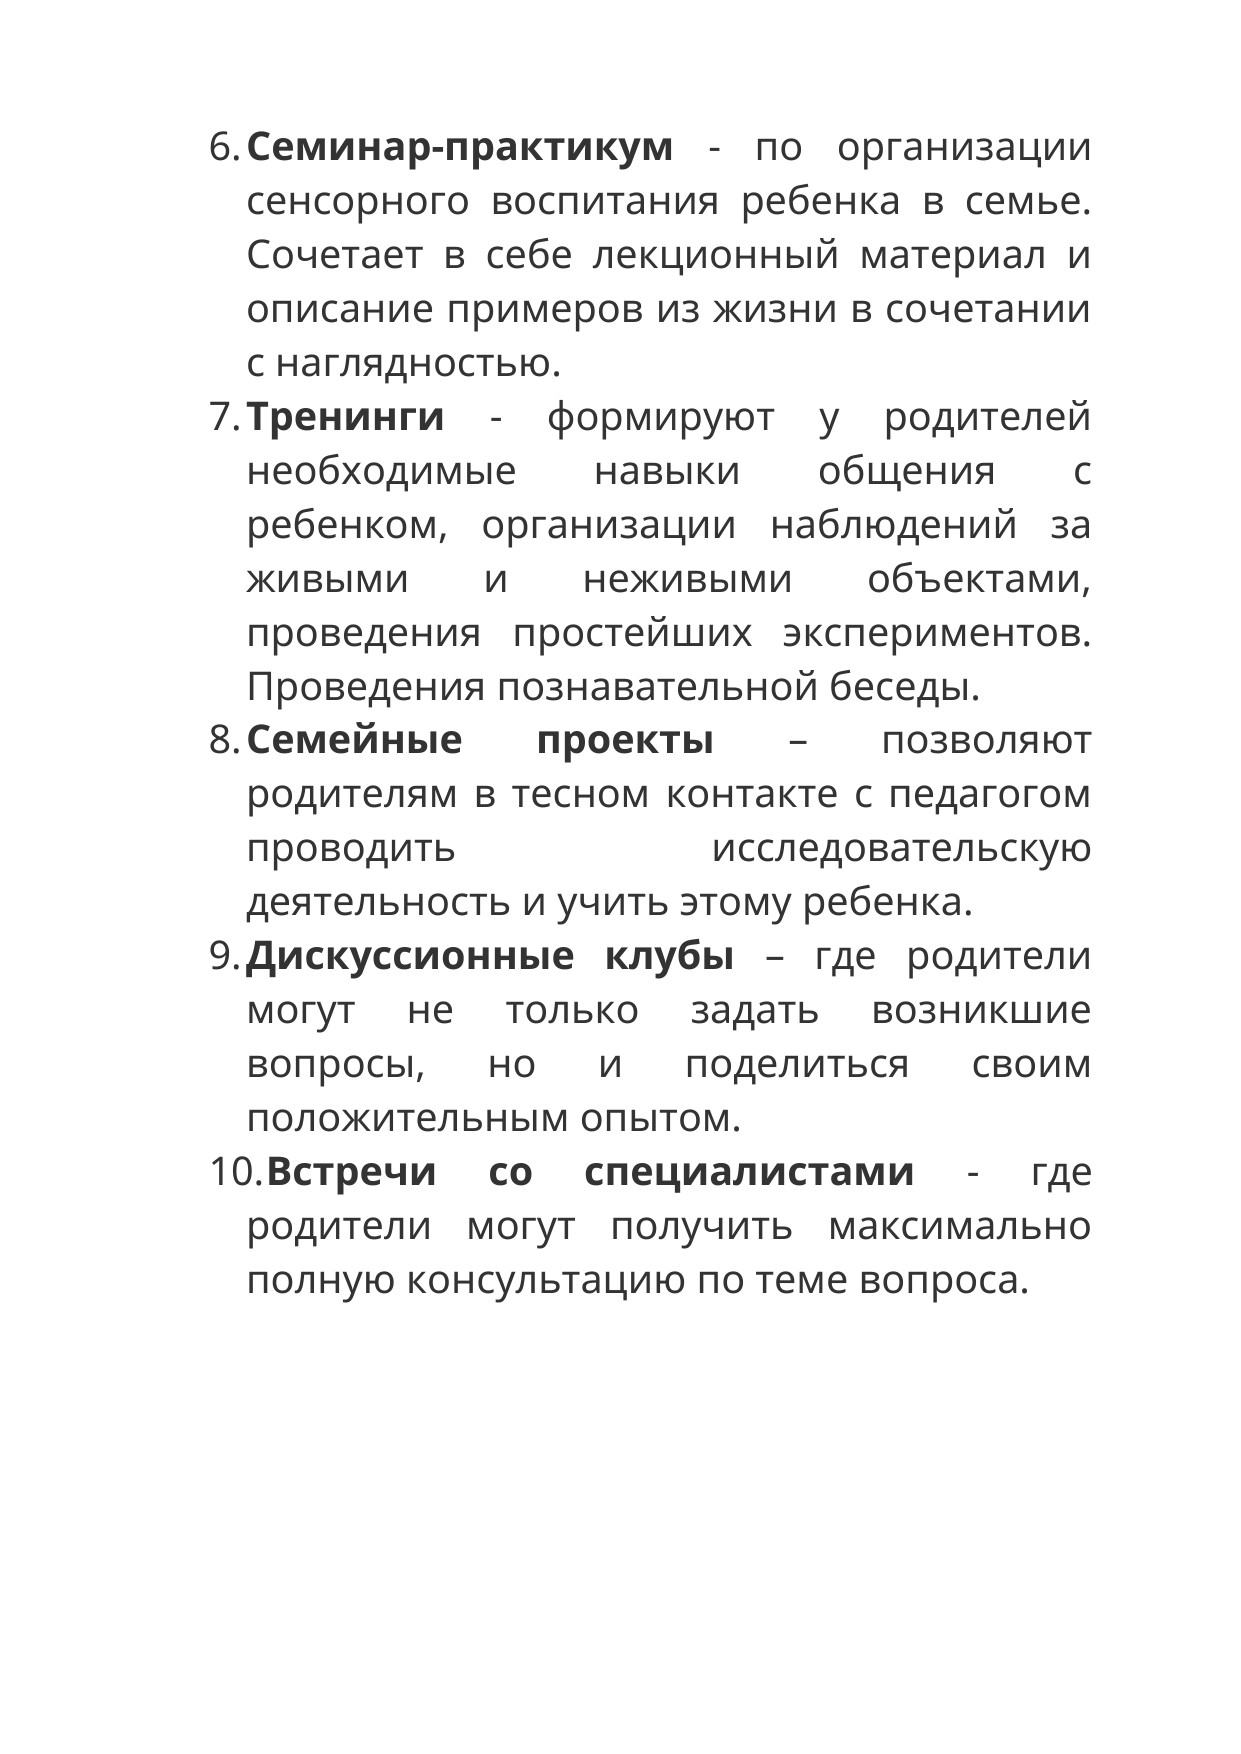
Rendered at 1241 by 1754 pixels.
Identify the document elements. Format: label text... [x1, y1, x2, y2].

list Семейные проекты – позволяют родителям в тесном контакте с педагогом проводить исследовательскую деятельность и учить этому ребенка. [208, 712, 1093, 927]
list Дискуссионные клубы – где родители могут не только задать возникшие вопросы, но и поделиться своим положительным опытом. [208, 927, 1093, 1143]
list Семинар-практикум - по организации сенсорного воспитания ребенка в семье. Сочетает в себе лекционный материал и описание примеров из жизни в сочетании с наглядностью. [208, 118, 1093, 388]
list Тренинги - формируют у родителей необходимые навыки общения с ребенком, организации наблюдений за живыми и неживыми объектами, проведения простейших экспериментов. Проведения познавательной беседы. [208, 388, 1093, 712]
list Встречи со специалистами - где родители могут получить максимально полную консультацию по теме вопроса. [208, 1143, 1093, 1305]
